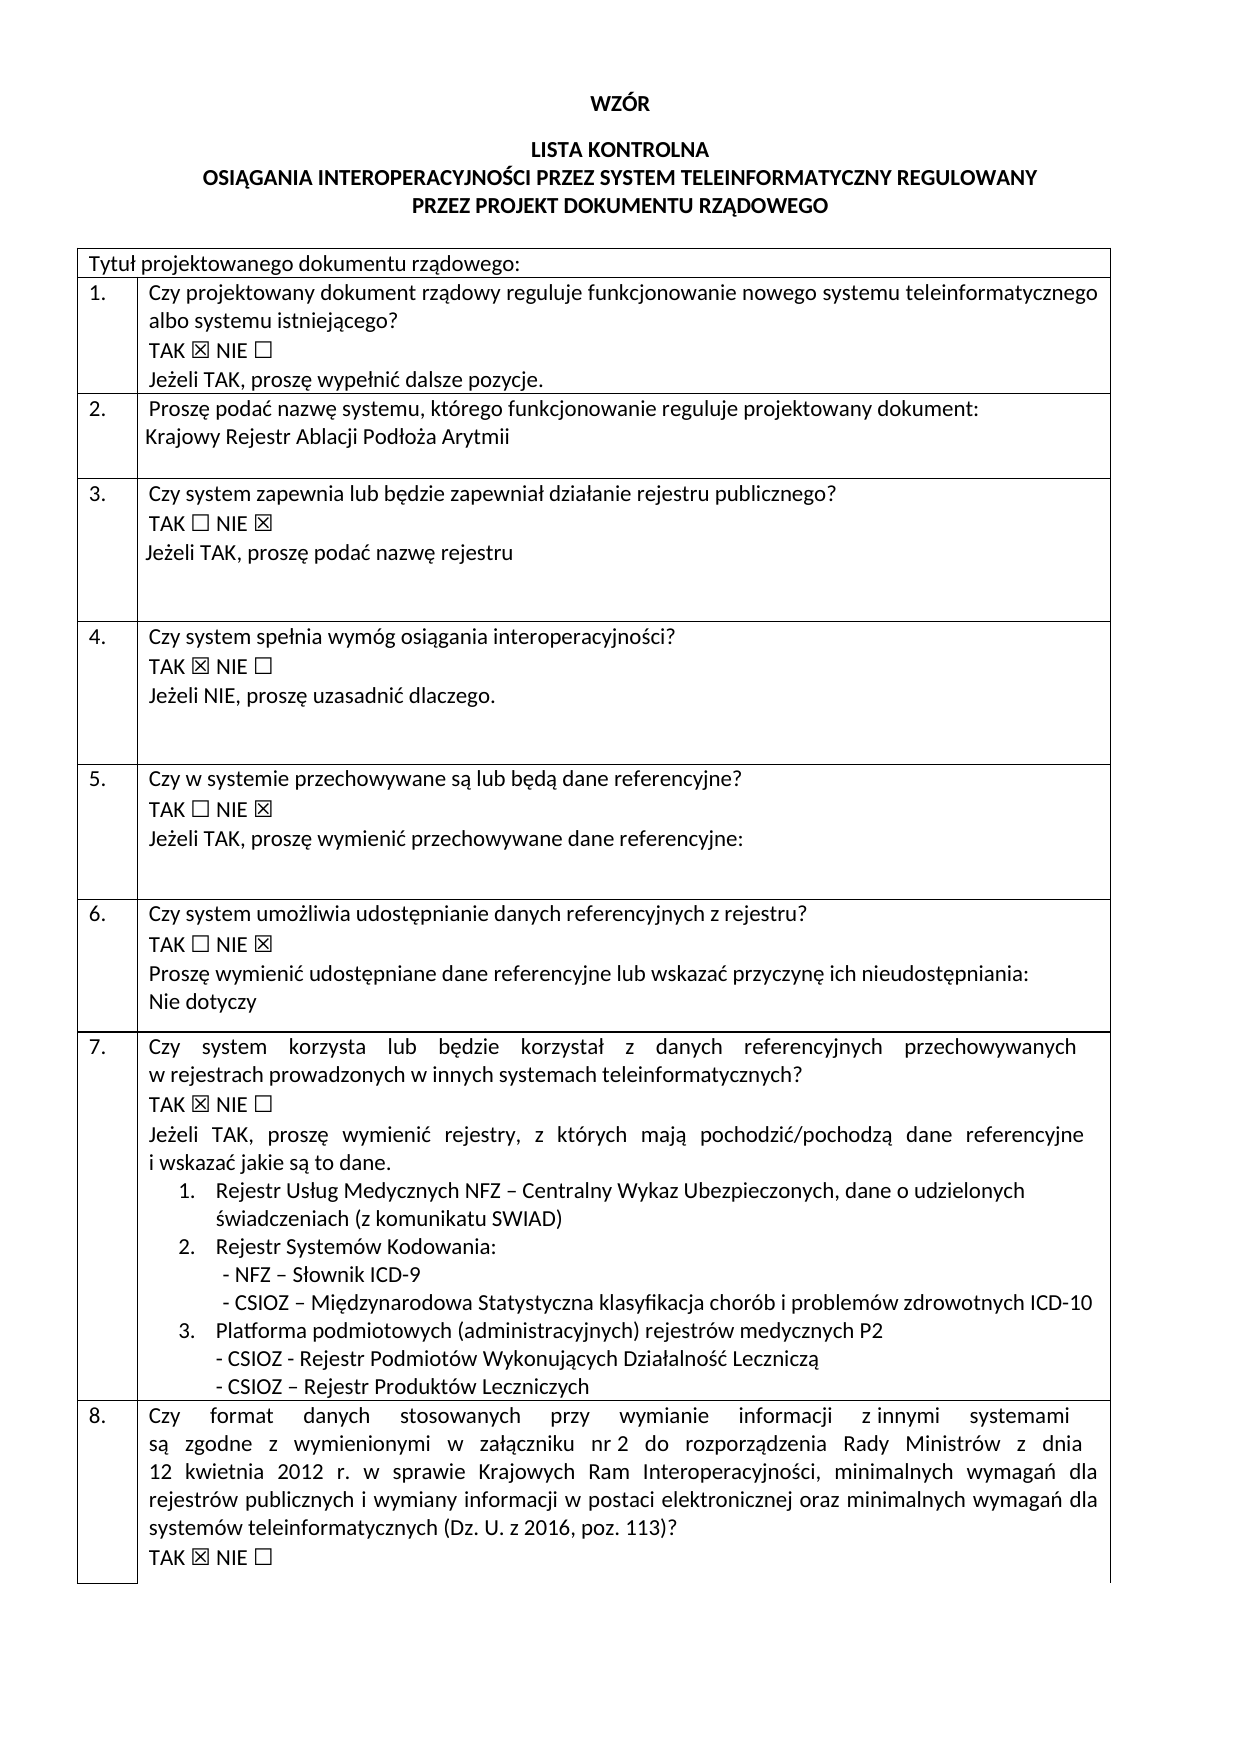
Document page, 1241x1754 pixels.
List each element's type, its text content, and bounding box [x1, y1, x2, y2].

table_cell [138, 1401, 1110, 1583]
table_cell [78, 479, 137, 621]
table_cell [78, 900, 137, 1031]
table_cell [78, 1033, 137, 1400]
table_cell Czy system zapewnia lub będzie zapewniał działanie rejestru publicznego? TAK NIE Jeżeli TAK, proszę podać nazwę rejestru [138, 479, 1110, 621]
table_cell [78, 278, 137, 393]
table_cell [78, 394, 137, 478]
table_header Tytuł projektowanego dokumentu rządowego: [78, 249, 1110, 277]
table_cell [78, 622, 137, 763]
table_cell Czy w systemie przechowywane są lub będą dane referencyjne? TAK NIE Jeżeli TAK, proszę wymienić przechowywane dane referencyjne: [138, 765, 1110, 898]
table_cell Proszę podać nazwę systemu, którego funkcjonowanie reguluje projektowany dokument: Krajowy Rejestr Ablacji Podłoża Arytmii [138, 394, 1110, 478]
text PRZEZ PROJEKT DOKUMENTU RZĄDOWEGO [89, 192, 1152, 219]
text WZÓR [89, 89, 1152, 117]
table_cell Czy system spełnia wymóg osiągania interoperacyjności? TAK NIE Jeżeli NIE, proszę uzasadnić dlaczego. [138, 622, 1110, 763]
text LISTA KONTROLNA OSIĄGANIA INTEROPERACYJNOŚCI PRZEZ SYSTEM TELEINFORMATYCZNY REGULOWANY [89, 136, 1152, 192]
table_cell [78, 765, 137, 898]
table_cell Czy system umożliwia udostępnianie danych referencyjnych z rejestru? TAK NIE Proszę wymienić udostępniane dane referencyjne lub wskazać przyczynę ich nieudostępniania: Nie dotyczy [138, 900, 1110, 1031]
table_cell Czy system korzysta lub będzie korzystał z danych referencyjnych przechowywanych w rejestrach prowadzonych w innych systemach teleinformatycznych? TAK NIE Jeżeli TAK, proszę wymienić rejestry, z których mają pochodzić/pochodzą dane referencyjne i wskazać jakie są to dane. Rejestr Usług Medycznych NFZ – Centralny Wykaz Ubezpieczonych, dane o udzielonych świadczeniach (z komunikatu SWIAD) Rejestr Systemów Kodowania: - NFZ – Słownik ICD-9 - CSIOZ – Międzynarodowa Statystyczna klasyfikacja chorób i problemów zdrowotnych ICD-10 Platforma podmiotowych (administracyjnych) rejestrów medycznych P2 - CSIOZ - Rejestr Podmiotów Wykonujących Działalność Leczniczą - CSIOZ – Rejestr Produktów Leczniczych [138, 1033, 1110, 1400]
table_cell Czy projektowany dokument rządowy reguluje funkcjonowanie nowego systemu teleinformatycznego albo systemu istniejącego? TAK NIE Jeżeli TAK, proszę wypełnić dalsze pozycje. [138, 278, 1110, 393]
table_cell [78, 1401, 137, 1583]
